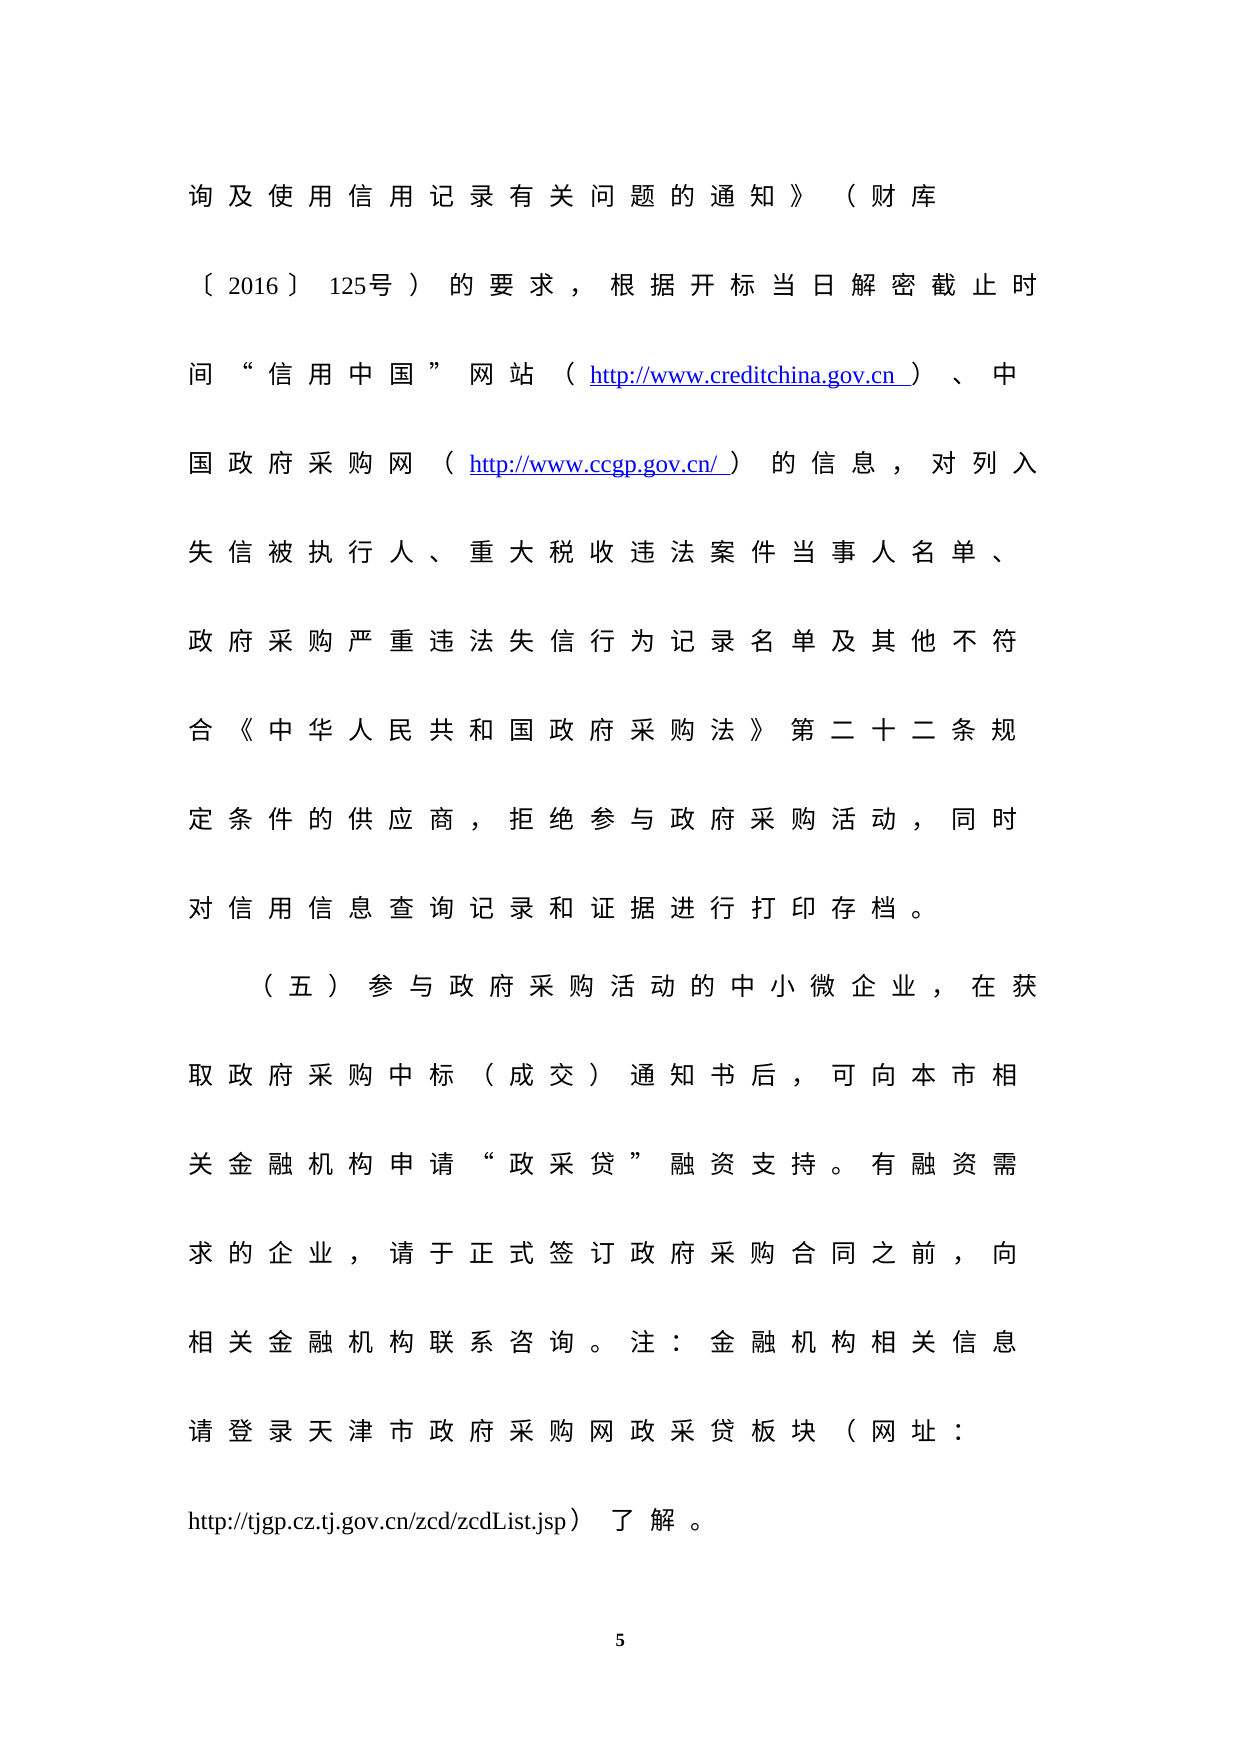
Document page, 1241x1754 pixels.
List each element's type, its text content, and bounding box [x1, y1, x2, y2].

text （五）参与政府采购活动的中小微企业，在获取政府采购中标（成交）通知书后，可向本市相关金融机构申请“政采贷”融资支持。有融资需求的企业，请于正式签订政府采购合同之前，向相关金融机构联系咨询。注：金融机构相关信息请登录天津市政府采购网政采贷板块（网址：http://tjgp.cz.tj.gov.cn/zcd/zcdList.jsp）了解。 [188, 954, 1052, 1548]
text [188, 164, 1052, 936]
